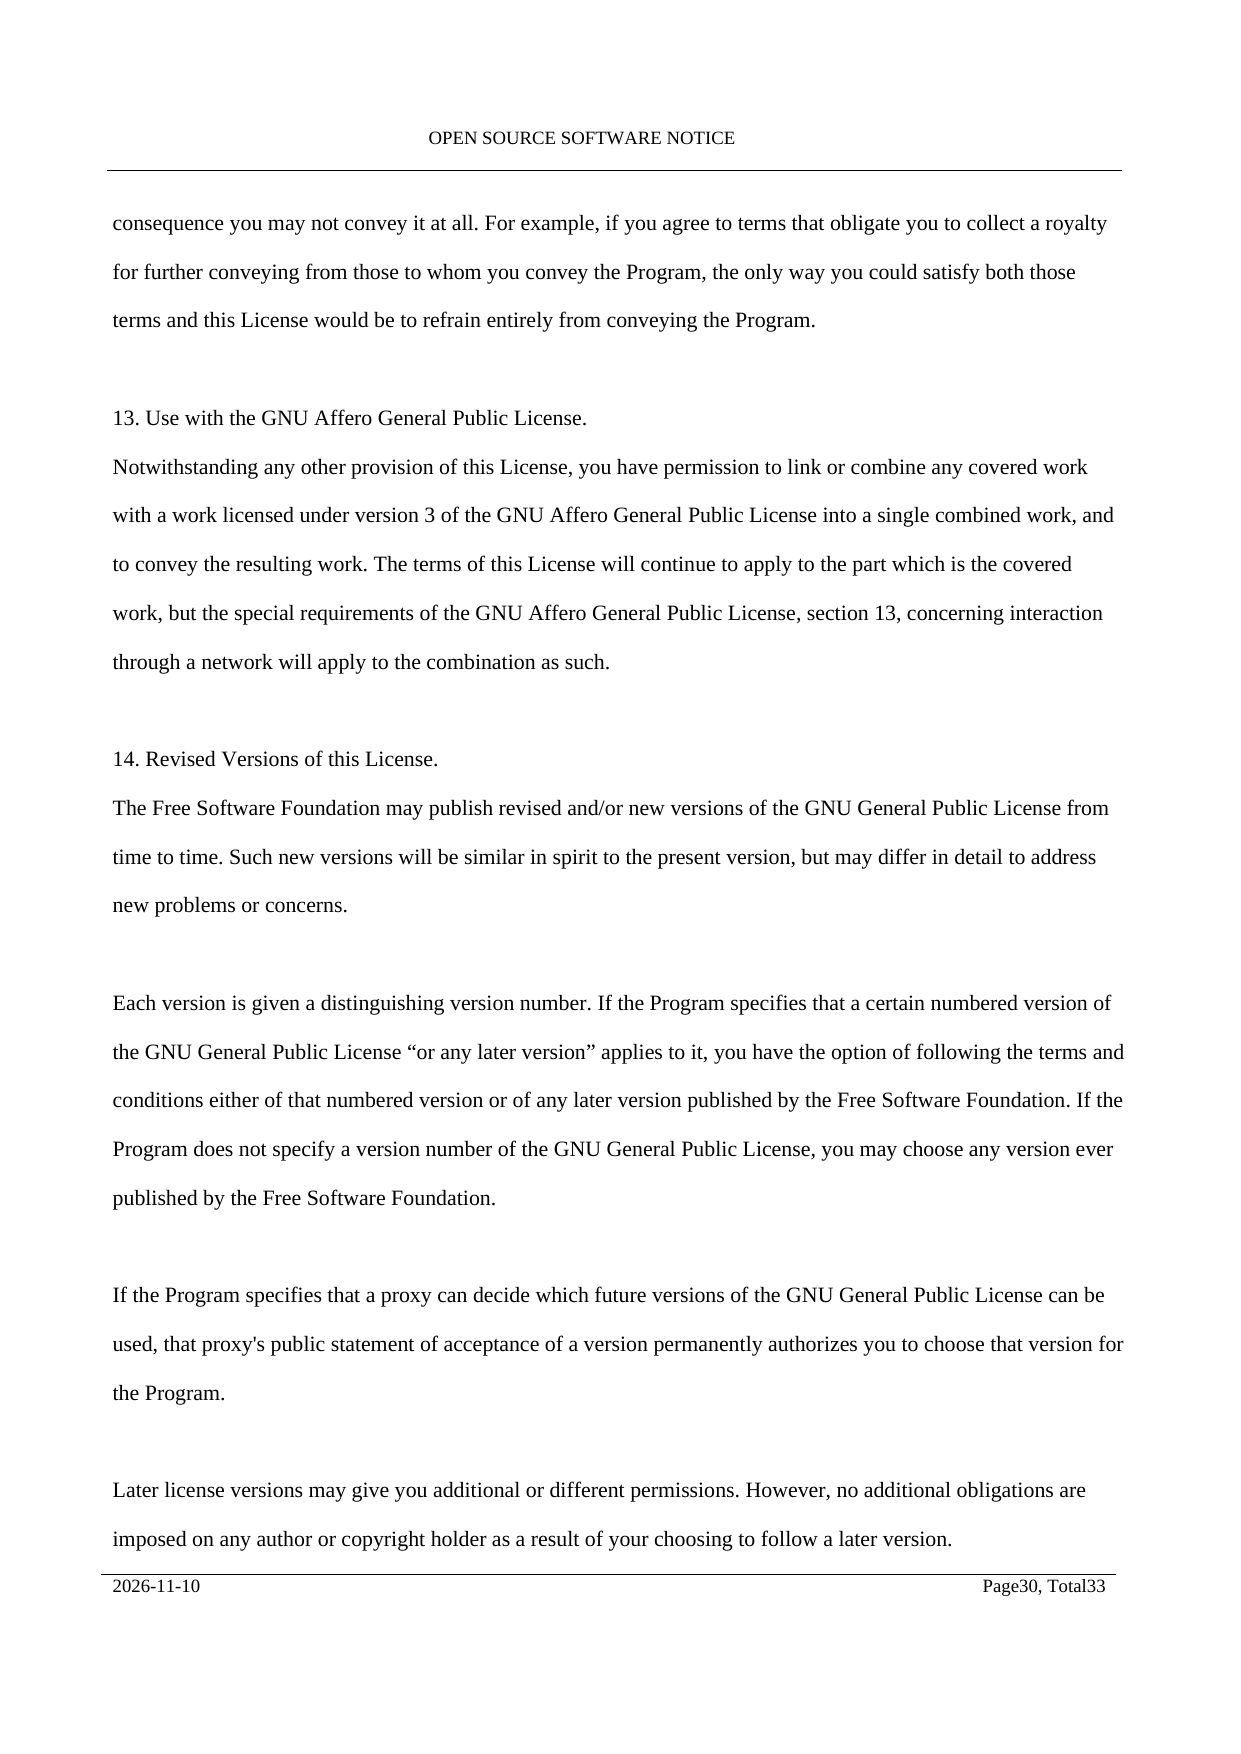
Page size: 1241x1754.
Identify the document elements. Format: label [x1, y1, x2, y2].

text [112, 206, 1128, 1555]
